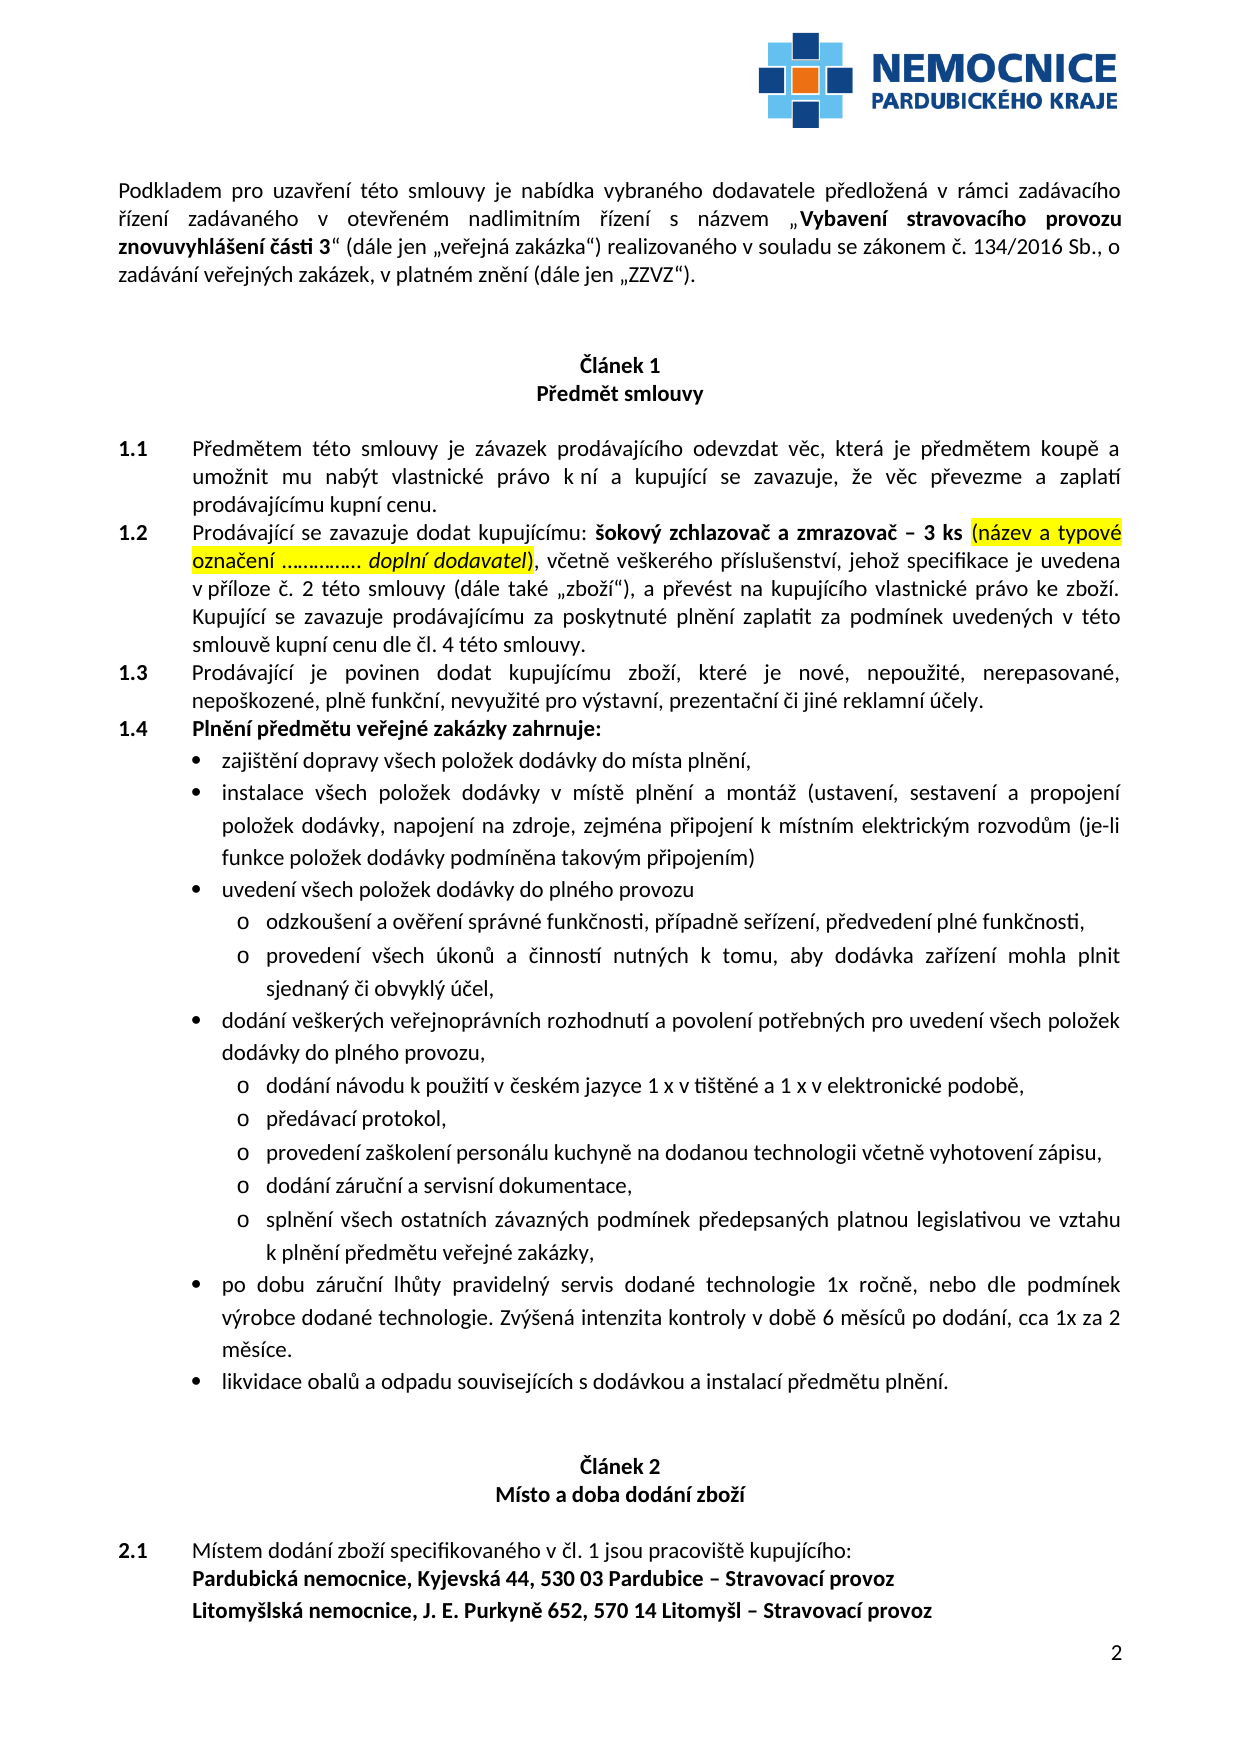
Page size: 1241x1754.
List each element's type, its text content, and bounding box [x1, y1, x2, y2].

list likvidace obalů a odpadu souvisejících s dodávkou a instalací předmětu plnění. [192, 1367, 1122, 1395]
list splnění všech ostatních závazných podmínek předepsaných platnou legislativou ve vztahu k plnění předmětu veřejné zakázky, [236, 1205, 1122, 1266]
list dodání veškerých veřejnoprávních rozhodnutí a povolení potřebných pro uvedení všech položek dodávky do plného provozu, [192, 1006, 1122, 1067]
text Předmět smlouvy [118, 379, 1122, 408]
text Pardubická nemocnice, Kyjevská 44, 530 03 Pardubice – Stravovací provoz [118, 1564, 1122, 1592]
text 2.1 Místem dodání zboží specifikovaného v čl. 1 jsou pracoviště kupujícího: [118, 1536, 1122, 1564]
list předávací protokol, [236, 1104, 1122, 1133]
list dodání návodu k použití v českém jazyce 1 x v tištěné a 1 x v elektronické podobě, [236, 1071, 1122, 1100]
text Článek 1 [118, 352, 1122, 379]
subtitle Podkladem pro uzavření této smlouvy je nabídka vybraného dodavatele předložená v rámci zadávacího řízení zadávaného v otevřeném nadlimitním řízení s názvem „Vybavení stravovacího provozu znovuvyhlášení části 3“ (dále jen „veřejná zakázka“) realizovaného v souladu se zákonem č. 134/2016 Sb., o zadávání veřejných zakázek, v platném znění (dále jen „ZZVZ“). [118, 176, 1122, 288]
list provedení všech úkonů a činností nutných k tomu, aby dodávka zařízení mohla plnit sjednaný či obvyklý účel, [236, 941, 1122, 1002]
list Prodávající se zavazuje dodat kupujícímu: šokový zchlazovač a zmrazovač – 3 ks (název a typové označení …………… doplní dodavatel), včetně veškerého příslušenství, jehož specifikace je uvedena v příloze č. 2 této smlouvy (dále také „zboží“), a převést na kupujícího vlastnické právo ke zboží. Kupující se zavazuje prodávajícímu za poskytnuté plnění zaplatit za podmínek uvedených v této smlouvě kupní cenu dle čl. 4 této smlouvy. [118, 518, 1122, 658]
list instalace všech položek dodávky v místě plnění a montáž (ustavení, sestavení a propojení položek dodávky, napojení na zdroje, zejména připojení k místním elektrickým rozvodům (je-li funkce položek dodávky podmíněna takovým připojením) [192, 778, 1122, 871]
text Článek 2 [118, 1452, 1122, 1480]
picture [757, 32, 1117, 129]
text Litomyšlská nemocnice, J. E. Purkyně 652, 570 14 Litomyšl – Stravovací provoz [118, 1596, 1122, 1624]
text 1.3 Prodávající je povinen dodat kupujícímu zboží, které je nové, nepoužité, nerepasované, nepoškozené, plně funkční, nevyužité pro výstavní, prezentační či jiné reklamní účely. [118, 658, 1122, 714]
list dodání záruční a servisní dokumentace, [236, 1171, 1122, 1201]
list uvedení všech položek dodávky do plného provozu [192, 875, 1122, 903]
list Předmětem této smlouvy je závazek prodávajícího odevzdat věc, která je předmětem koupě a umožnit mu nabýt vlastnické právo k ní a kupující se zavazuje, že věc převezme a zaplatí prodávajícímu kupní cenu. [118, 434, 1122, 518]
text 1.4 Plnění předmětu veřejné zakázky zahrnuje: [118, 714, 1122, 742]
text Místo a doba dodání zboží [118, 1480, 1122, 1508]
list odzkoušení a ověření správné funkčnosti, případně seřízení, předvedení plné funkčnosti, [236, 907, 1122, 936]
list zajištění dopravy všech položek dodávky do místa plnění, [192, 746, 1122, 774]
list po dobu záruční lhůty pravidelný servis dodané technologie 1x ročně, nebo dle podmínek výrobce dodané technologie. Zvýšená intenzita kontroly v době 6 měsíců po dodání, cca 1x za 2 měsíce. [192, 1270, 1122, 1363]
list provedení zaškolení personálu kuchyně na dodanou technologii včetně vyhotovení zápisu, [236, 1138, 1122, 1167]
